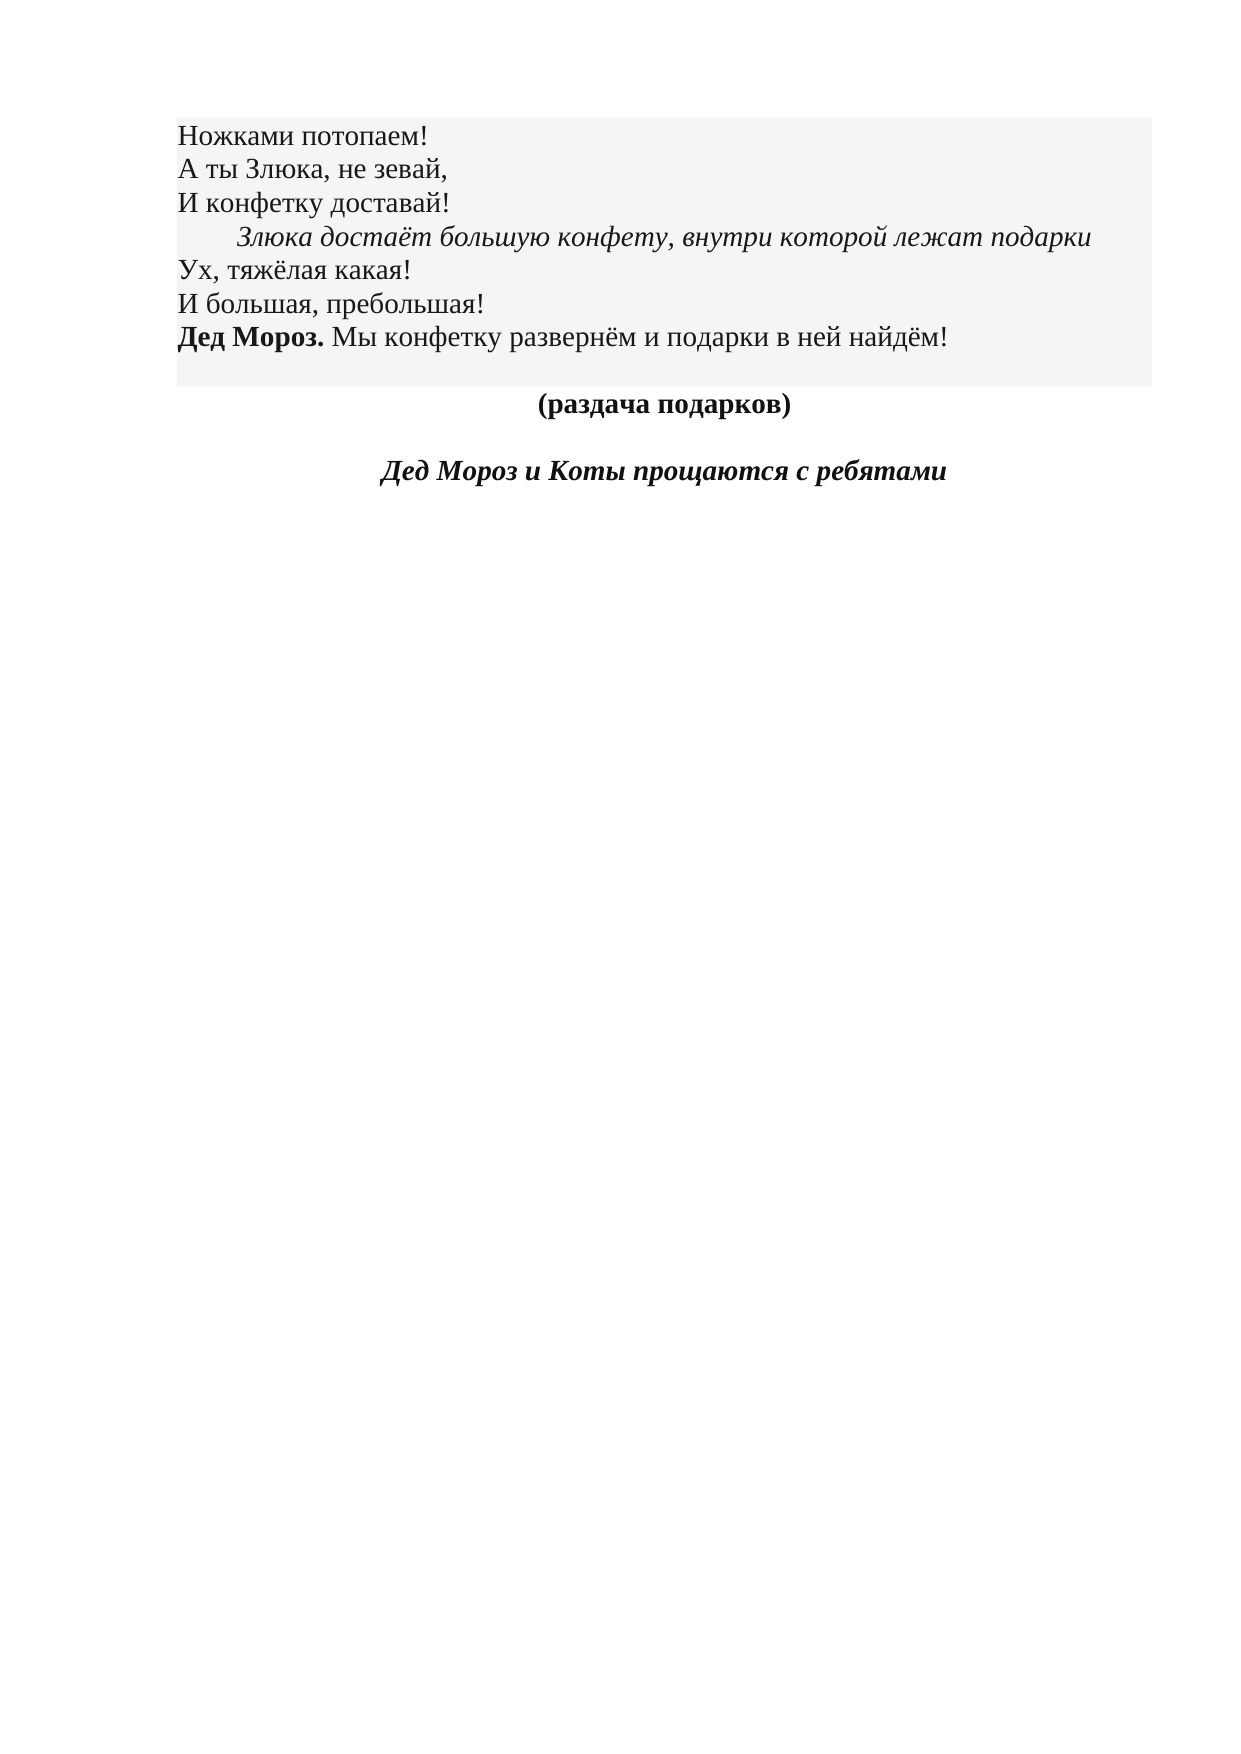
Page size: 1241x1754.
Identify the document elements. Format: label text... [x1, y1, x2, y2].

text И конфетку доставай! [177, 185, 1152, 219]
text Злюка достаёт большую конфету, внутри которой лежат подарки [177, 219, 1152, 252]
text И большая, пребольшая! [177, 286, 1152, 319]
text Дед Мороз. Мы конфетку развернём и подарки в ней найдём! [177, 319, 1152, 353]
text Ух, тяжёлая какая! [177, 252, 1152, 286]
text (раздача подарков) [177, 386, 1152, 420]
text Ножками потопаем! [177, 118, 1152, 152]
text Дед Мороз и Коты прощаются с ребятами [177, 453, 1152, 487]
text А ты Злюка, не зевай, [177, 152, 1152, 185]
